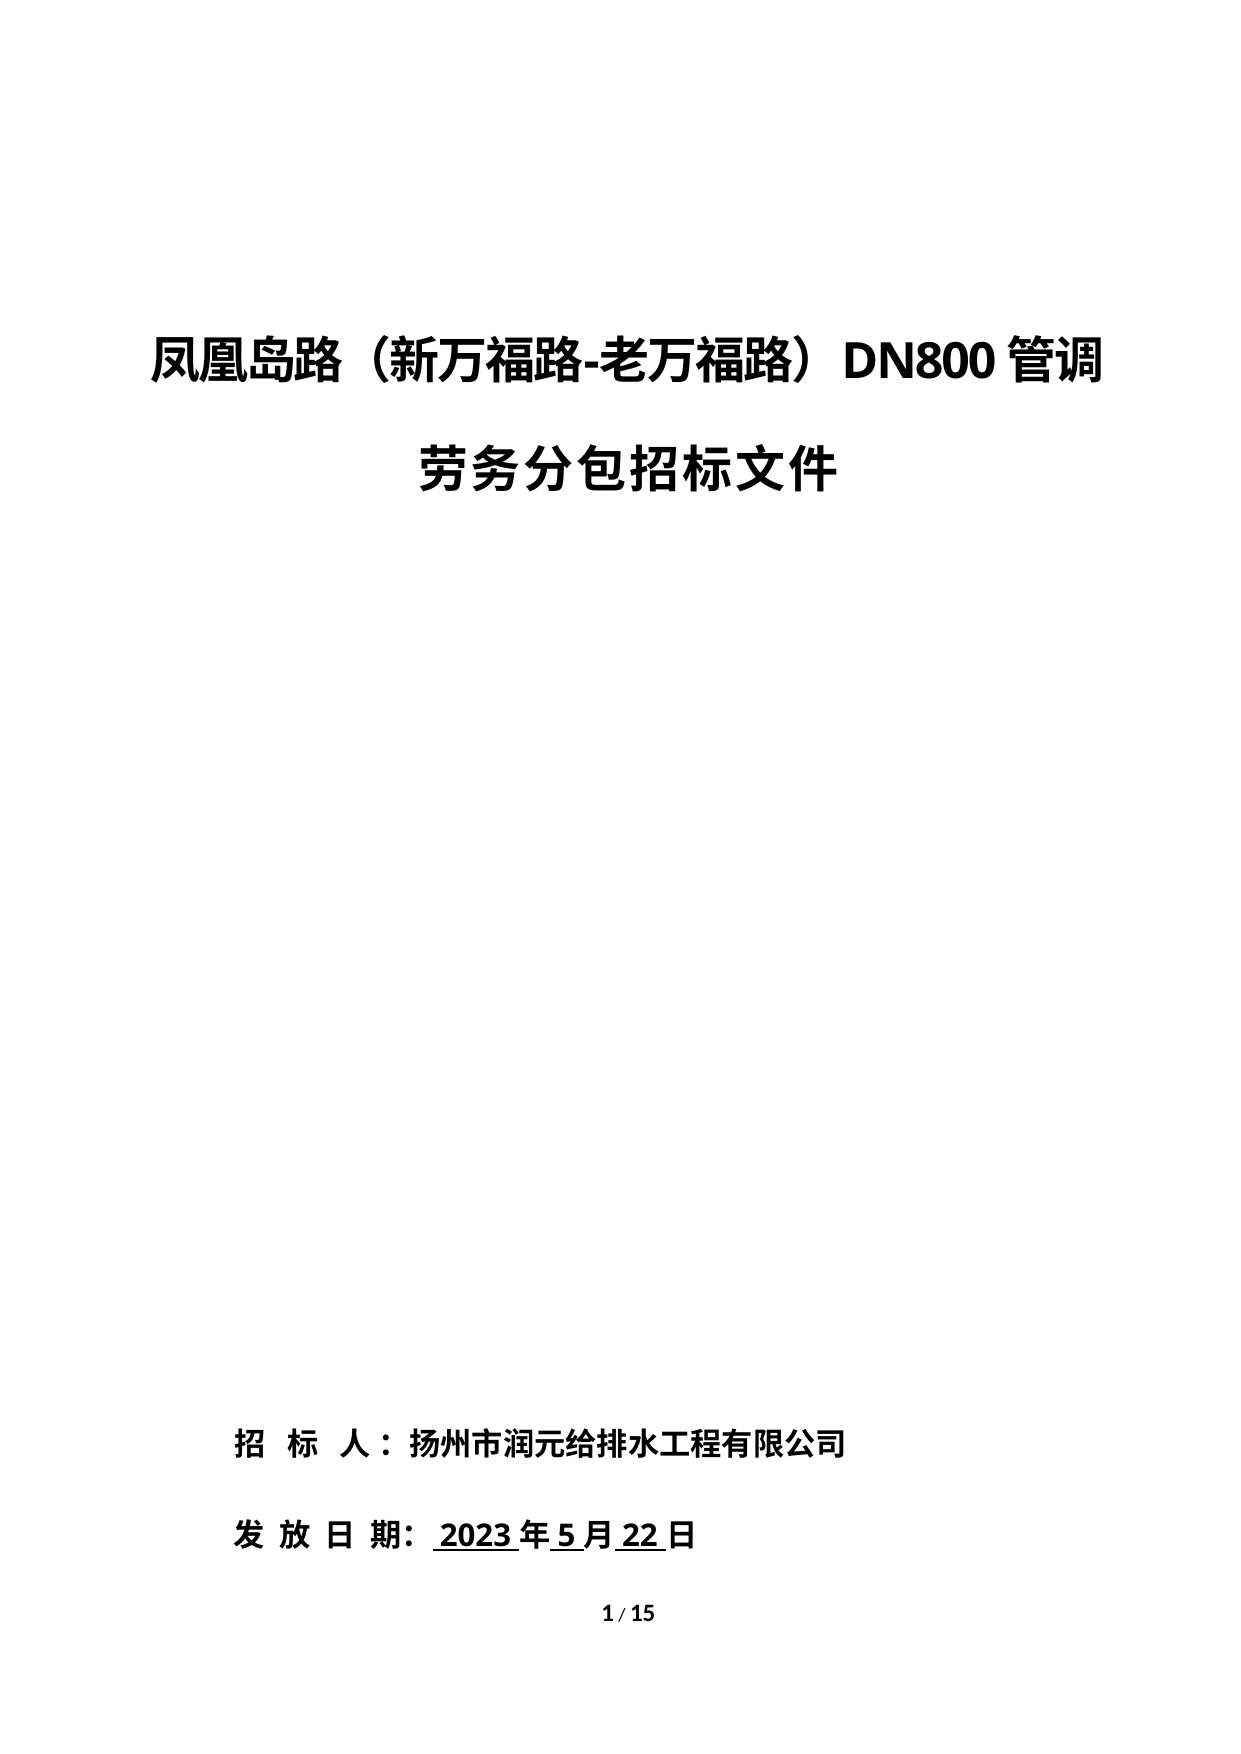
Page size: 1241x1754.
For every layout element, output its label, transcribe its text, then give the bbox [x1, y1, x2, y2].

text 劳务分包招标文件 [125, 429, 1131, 502]
text 招 标 人 ：扬州市润元给排水工程有限公司 [125, 1419, 1131, 1465]
text 发 放 日 期： 2023 年 5 月 22 日 [125, 1510, 1131, 1555]
text 凤凰岛路（新万福路-老万福路）DN800管调 [125, 320, 1131, 393]
